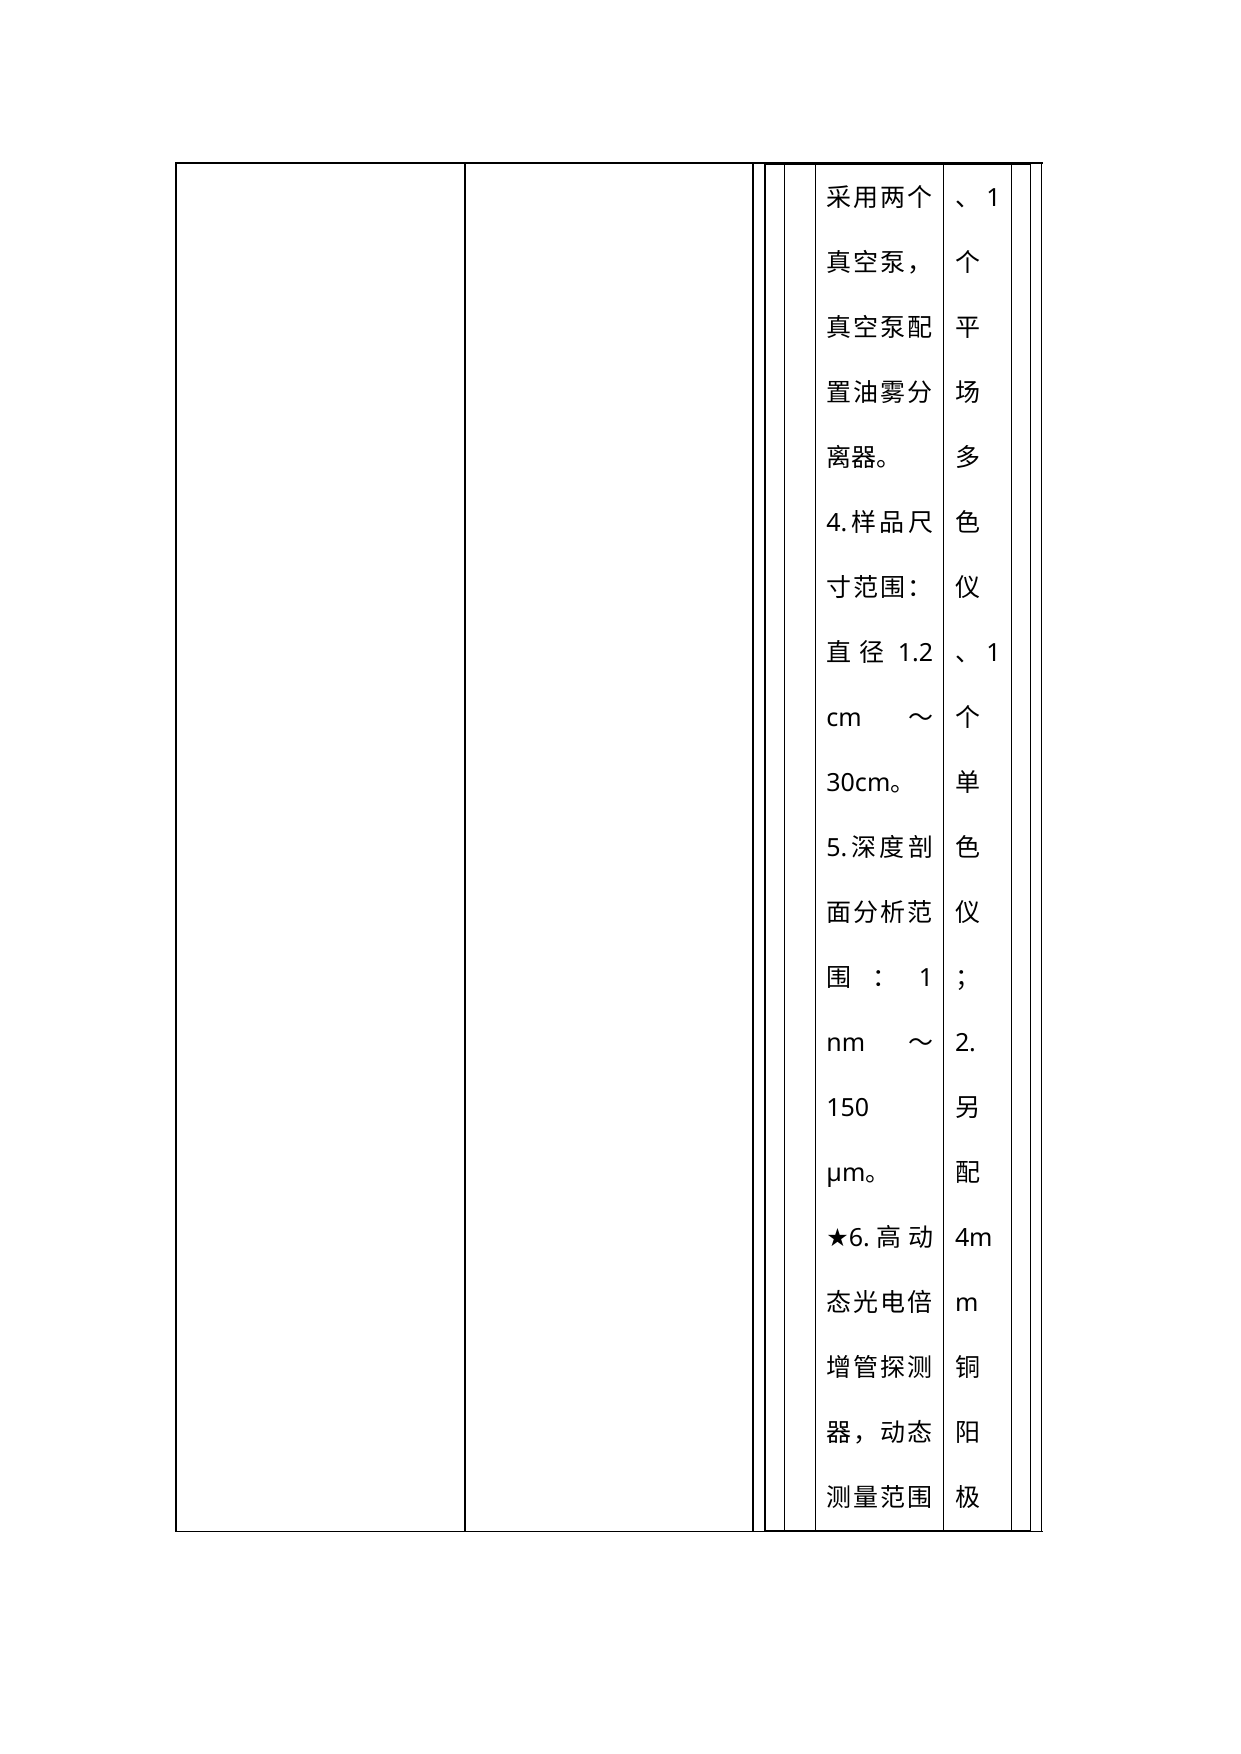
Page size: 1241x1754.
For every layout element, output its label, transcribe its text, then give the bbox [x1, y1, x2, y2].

table_cell [766, 165, 784, 1530]
table_cell [1031, 164, 1041, 1531]
table_cell [785, 165, 815, 1530]
table_cell [944, 165, 1011, 1530]
table_cell [754, 164, 764, 1531]
table_cell [466, 164, 752, 1531]
table_cell [1012, 165, 1030, 1530]
table_cell 1 [177, 164, 464, 1531]
table_cell [816, 165, 943, 1530]
